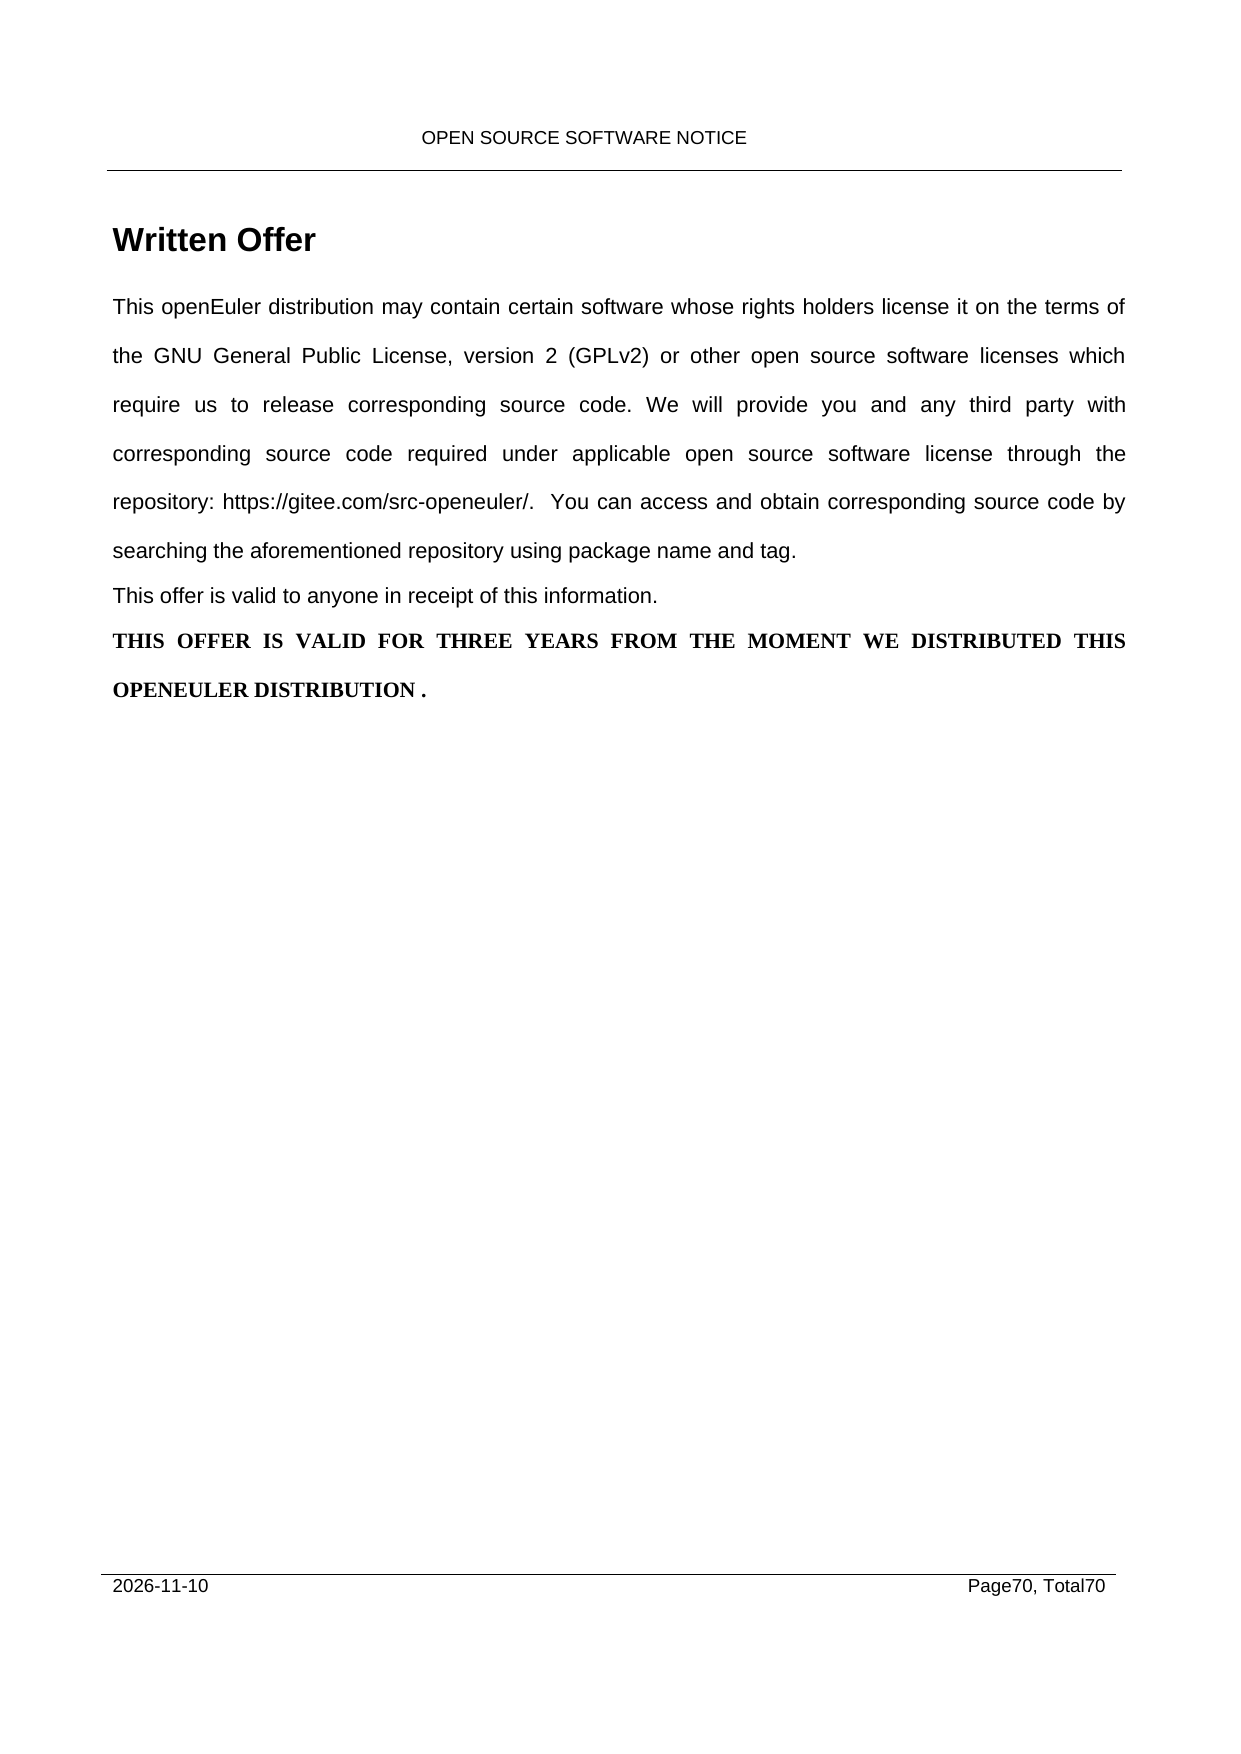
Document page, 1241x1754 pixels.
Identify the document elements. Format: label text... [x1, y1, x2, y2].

text Written Offer [112, 206, 1128, 271]
text This offer is valid to anyone in receipt of this information. [112, 579, 1128, 612]
text THIS OFFER IS VALID FOR THREE YEARS FROM THE MOMENT WE DISTRIBUTED THIS OPENEULER DISTRIBUTION . [112, 624, 1128, 706]
text This openEuler distribution may contain certain software whose rights holders license it on the terms of the GNU General Public License, version 2 (GPLv2) or other open source software licenses which require us to release corresponding source code. We will provide you and any third party with corresponding source code required under applicable open source software license through the repository: https://gitee.com/src-openeuler/. You can access and obtain corresponding source code by searching the aforementioned repository using package name and tag. [112, 291, 1128, 567]
